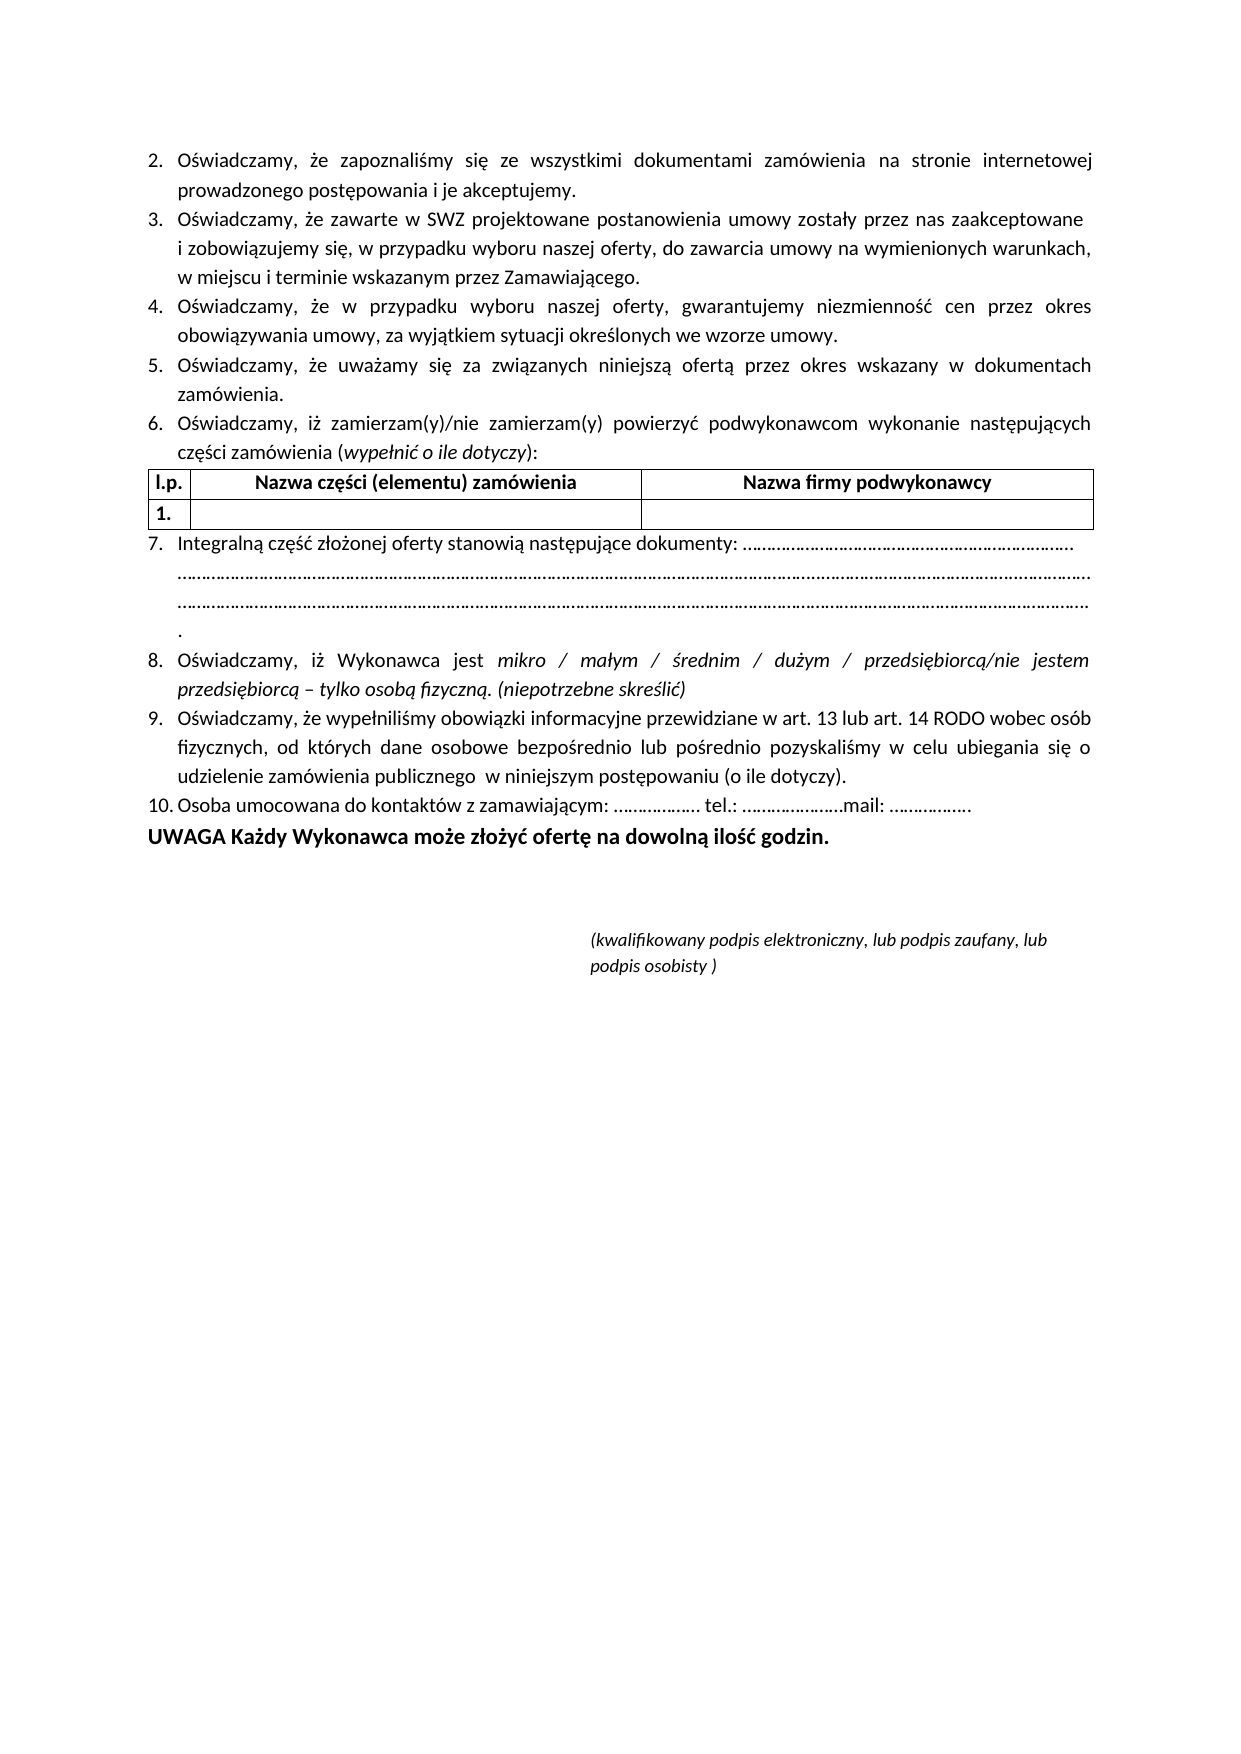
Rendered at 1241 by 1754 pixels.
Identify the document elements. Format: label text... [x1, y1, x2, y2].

text (kwalifikowany podpis elektroniczny, lub podpis zaufany, lub podpis osobisty ) [590, 928, 1093, 977]
list Oświadczamy, iż zamierzam(y)/nie zamierzam(y) powierzyć podwykonawcom wykonanie następujących części zamówienia (wypełnić o ile dotyczy): [148, 410, 1093, 465]
table_header l.p. [149, 470, 190, 499]
text ……………………………………………………………………………………………………………………..…………………………………..…………… [177, 559, 1093, 585]
text ……………………………………………………………………………………………………………………………………………………………………….. [177, 588, 1093, 643]
list Oświadczamy, iż Wykonawca jest mikro / małym / średnim / dużym / przedsiębiorcą/nie jestem przedsiębiorcą – tylko osobą fizyczną. (niepotrzebne skreślić) [148, 647, 1093, 701]
list Oświadczamy, że zapoznaliśmy się ze wszystkimi dokumentami zamówienia na stronie internetowej prowadzonego postępowania i je akceptujemy. [148, 148, 1093, 202]
list Osoba umocowana do kontaktów z zamawiającym: ……………… tel.: …………………mail: …………….. [148, 793, 1093, 818]
table_cell 1. [149, 500, 190, 529]
list Oświadczamy, że uważamy się za związanych niniejszą ofertą przez okres wskazany w dokumentach zamówienia. [148, 352, 1093, 406]
table_cell [642, 500, 1093, 529]
list Integralną część złożonej oferty stanowią następujące dokumenty: …………………………………………………………… [148, 530, 1093, 556]
text UWAGA Każdy Wykonawca może złożyć ofertę na dowolną ilość godzin. [148, 822, 1093, 850]
list Oświadczamy, że w przypadku wyboru naszej oferty, gwarantujemy niezmienność cen przez okres obowiązywania umowy, za wyjątkiem sytuacji określonych we wzorze umowy. [148, 293, 1093, 348]
table_header Nazwa firmy podwykonawcy [642, 470, 1093, 499]
table_cell [191, 500, 641, 529]
list Oświadczamy, że zawarte w SWZ projektowane postanowienia umowy zostały przez nas zaakceptowane i zobowiązujemy się, w przypadku wyboru naszej oferty, do zawarcia umowy na wymienionych warunkach, w miejscu i terminie wskazanym przez Zamawiającego. [148, 206, 1093, 290]
list Oświadczamy, że wypełniliśmy obowiązki informacyjne przewidziane w art. 13 lub art. 14 RODO wobec osób fizycznych, od których dane osobowe bezpośrednio lub pośrednio pozyskaliśmy w celu ubiegania się o udzielenie zamówienia publicznego w niniejszym postępowaniu (o ile dotyczy). [148, 705, 1093, 789]
table_header Nazwa części (elementu) zamówienia [191, 470, 641, 499]
